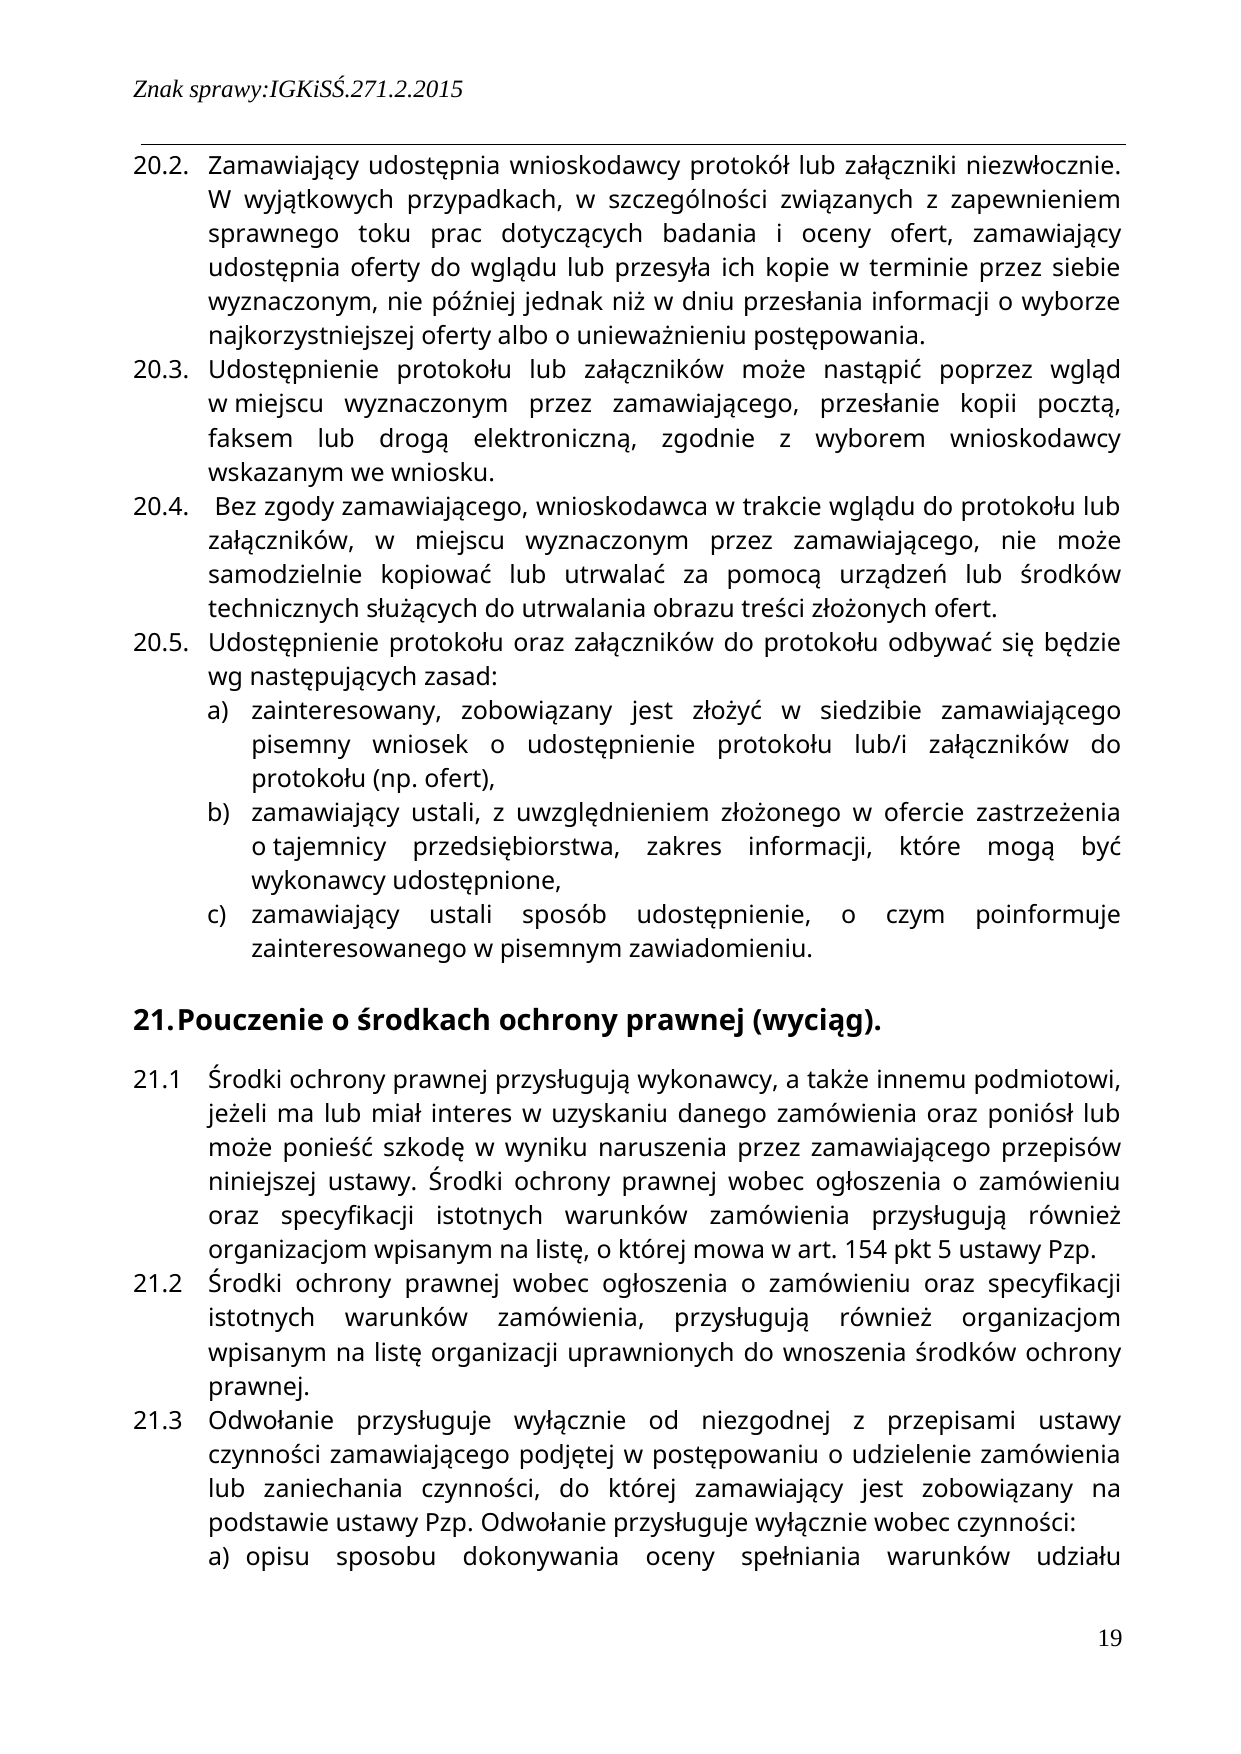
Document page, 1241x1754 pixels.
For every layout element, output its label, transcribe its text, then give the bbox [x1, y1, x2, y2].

list Pouczenie o środkach ochrony prawnej (wyciąg). [133, 999, 1122, 1039]
list Środki ochrony prawnej wobec ogłoszenia o zamówieniu oraz specyfikacji istotnych warunków zamówienia, przysługują również organizacjom wpisanym na listę organizacji uprawnionych do wnoszenia środków ochrony prawnej. [133, 1266, 1122, 1402]
list Udostępnienie protokołu oraz załączników do protokołu odbywać się będzie wg następujących zasad: [133, 624, 1122, 693]
list Bez zgody zamawiającego, wnioskodawca w trakcie wglądu do protokołu lub załączników, w miejscu wyznaczonym przez zamawiającego, nie może samodzielnie kopiować lub utrwalać za pomocą urządzeń lub środków technicznych służących do utrwalania obrazu treści złożonych ofert. [133, 488, 1122, 624]
list zainteresowany, zobowiązany jest złożyć w siedzibie zamawiającego pisemny wniosek o udostępnienie protokołu lub/i załączników do protokołu (np. ofert), [207, 693, 1122, 795]
list zamawiający ustali sposób udostępnienie, o czym poinformuje zainteresowanego w pisemnym zawiadomieniu. [207, 897, 1122, 965]
list Odwołanie przysługuje wyłącznie od niezgodnej z przepisami ustawy czynności zamawiającego podjętej w postępowaniu o udzielenie zamówienia lub zaniechania czynności, do której zamawiający jest zobowiązany na podstawie ustawy Pzp. Odwołanie przysługuje wyłącznie wobec czynności: [133, 1402, 1122, 1538]
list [208, 1538, 1122, 1573]
list Środki ochrony prawnej przysługują wykonawcy, a także innemu podmiotowi, jeżeli ma lub miał interes w uzyskaniu danego zamówienia oraz poniósł lub może ponieść szkodę w wyniku naruszenia przez zamawiającego przepisów niniejszej ustawy. Środki ochrony prawnej wobec ogłoszenia o zamówieniu oraz specyfikacji istotnych warunków zamówienia przysługują również organizacjom wpisanym na listę, o której mowa w art. 154 pkt 5 ustawy Pzp. [133, 1062, 1122, 1266]
list Zamawiający udostępnia wnioskodawcy protokół lub załączniki niezwłocznie. W wyjątkowych przypadkach, w szczególności związanych z zapewnieniem sprawnego toku prac dotyczących badania i oceny ofert, zamawiający udostępnia oferty do wglądu lub przesyła ich kopie w terminie przez siebie wyznaczonym, nie później jednak niż w dniu przesłania informacji o wyborze najkorzystniejszej oferty albo o unieważnieniu postępowania. [133, 148, 1122, 352]
list zamawiający ustali, z uwzględnieniem złożonego w ofercie zastrzeżenia o tajemnicy przedsiębiorstwa, zakres informacji, które mogą być wykonawcy udostępnione, [207, 795, 1122, 897]
list Udostępnienie protokołu lub załączników może nastąpić poprzez wgląd w miejscu wyznaczonym przez zamawiającego, przesłanie kopii pocztą, faksem lub drogą elektroniczną, zgodnie z wyborem wnioskodawcy wskazanym we wniosku. [133, 352, 1122, 488]
